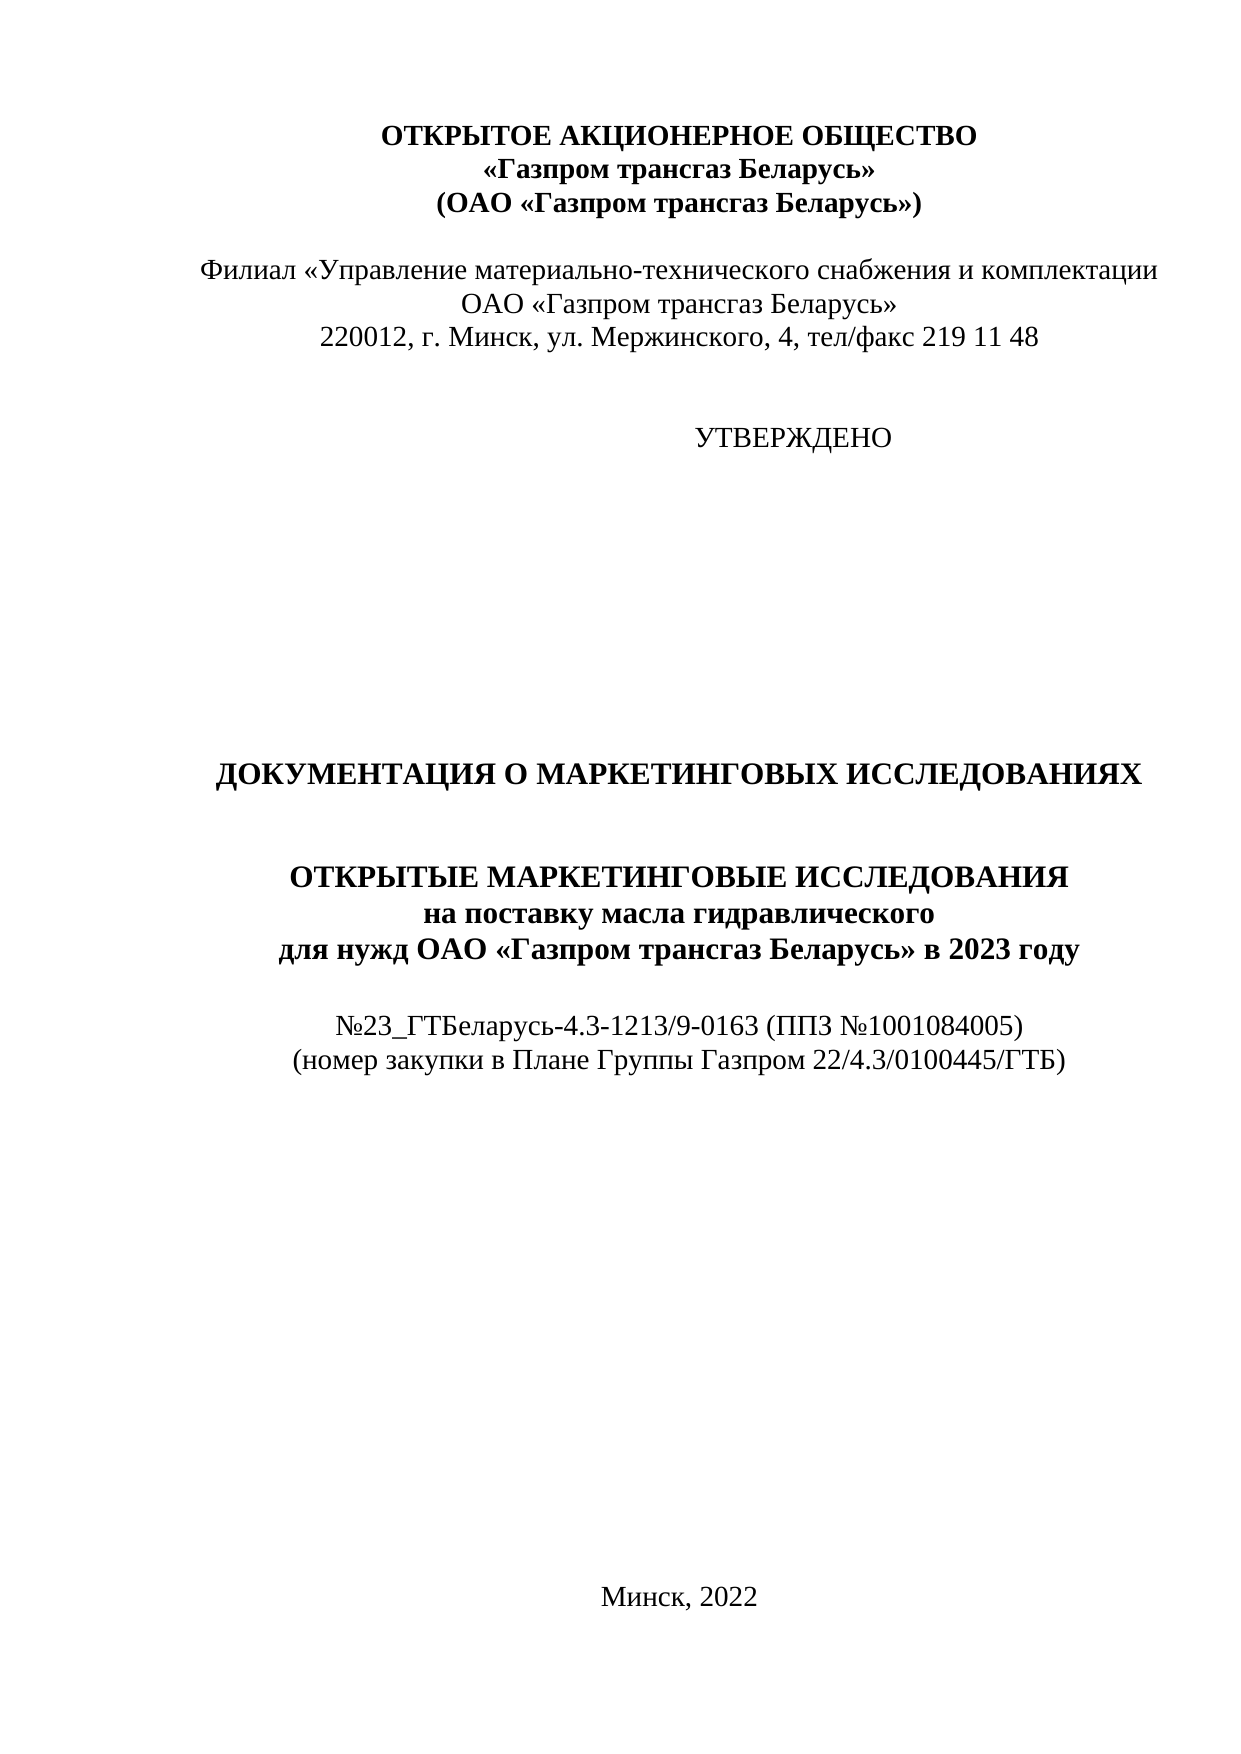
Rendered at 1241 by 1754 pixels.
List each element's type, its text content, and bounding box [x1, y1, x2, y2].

text ОАО «Газпром трансгаз Беларусь» [177, 286, 1181, 319]
text для нужд ОАО «Газпром трансгаз Беларусь» в 2023 году [177, 930, 1181, 966]
text (ОАО «Газпром трансгаз Беларусь») [177, 185, 1181, 219]
text №23_ГТБеларусь-4.3-1213/9-0163 (ППЗ №1001084005) [177, 1008, 1181, 1042]
text 220012, г. Минск, ул. Мержинского, 4, тел/факс 219 11 48 [177, 319, 1181, 353]
text (номер закупки в Плане Группы Газпром 22/4.3/0100445/ГТБ) [177, 1042, 1181, 1076]
text ОТКРЫТОЕ АКЦИОНЕРНОЕ ОБЩЕСТВО [177, 118, 1181, 152]
text УТВЕРЖДЕНО [694, 420, 1181, 453]
text Филиал «Управление материально-технического снабжения и комплектации [177, 252, 1181, 286]
text ДОКУМЕНТАЦИЯ О МАРКЕТИНГОВЫХ ИССЛЕДОВАНИЯХ [177, 755, 1181, 791]
text на поставку масла гидравлического [177, 894, 1181, 930]
text ОТКРЫТЫЕ МАРКЕТИНГОВЫЕ ИССЛЕДОВАНИЯ [177, 858, 1181, 894]
text Минск, 2022 [177, 1579, 1181, 1612]
text «Газпром трансгаз Беларусь» [177, 152, 1181, 185]
